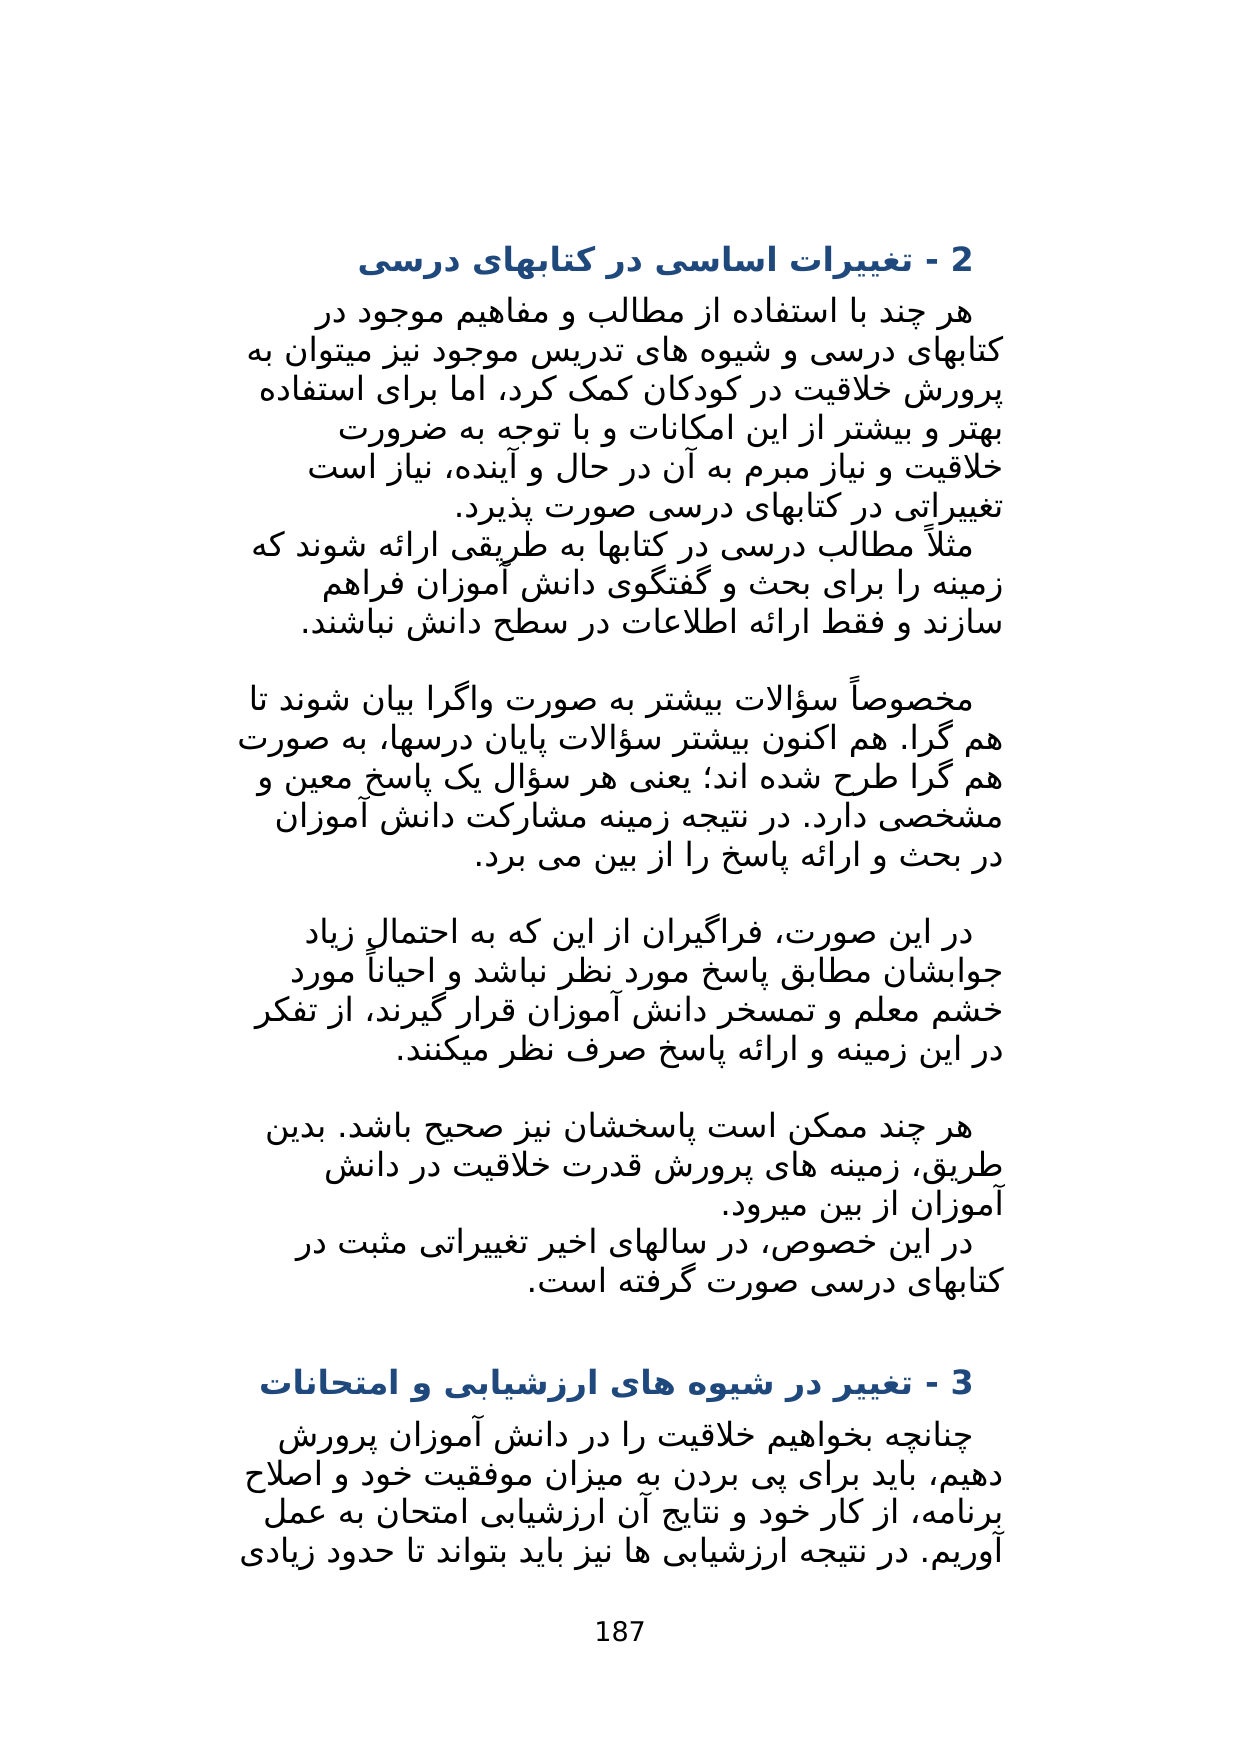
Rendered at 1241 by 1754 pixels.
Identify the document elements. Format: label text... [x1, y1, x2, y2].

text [236, 1415, 1004, 1571]
subtitle 3 - تغییر در شیوه های ارزشیابی و امتحانات [236, 1364, 1004, 1403]
text مثلاً مطالب درسی در کتابها به طریقی ارائه شوند که زمینه را برای بحث و گفتگوی دانش آموزان فراهم سازند و فقط ارائه اطلاعات در سطح دانش نباشند. [236, 525, 1004, 642]
text مخصوصاً سؤالات بیشتر به صورت واگرا بیان شوند تا هم گرا. هم اکنون بیشتر سؤالات پایان درسها، به صورت هم گرا طرح شده اند؛ یعنی هر سؤال یک پاسخ معین و مشخصی دارد. در نتیجه زمینه مشارکت دانش آموزان در بحث و ارائه پاسخ را از بین می برد. [236, 680, 1004, 874]
text در این صورت، فراگیران از این که به احتمال زیاد جوابشان مطابق پاسخ مورد نظر نباشد و احیاناً مورد خشم معلم و تمسخر دانش آموزان قرار گیرند، از تفکر در این زمینه و ارائه پاسخ صرف نظر میکنند. [236, 912, 1004, 1068]
subtitle 2 - تغییرات اساسی در کتابهای درسی [236, 241, 1004, 279]
text هر چند با استفاده از مطالب و مفاهیم موجود در کتابهای درسی و شیوه های تدریس موجود نیز میتوان به پرورش خلاقیت در کودکان کمک کرد، اما برای استفاده بهتر و بیشتر از این امکانات و با توجه به ضرورت خلاقیت و نیاز مبرم به آن در حال و آینده، نیاز است تغییراتی در کتابهای درسی صورت پذیرد. [236, 292, 1004, 525]
text هر چند ممکن است پاسخشان نیز صحیح باشد. بدین طریق، زمینه های پرورش قدرت خلاقیت در دانش آموزان از بین میرود. [236, 1106, 1004, 1223]
text در این خصوص، در سالهای اخیر تغییراتی مثبت در کتابهای درسی صورت گرفته است. [236, 1223, 1004, 1301]
